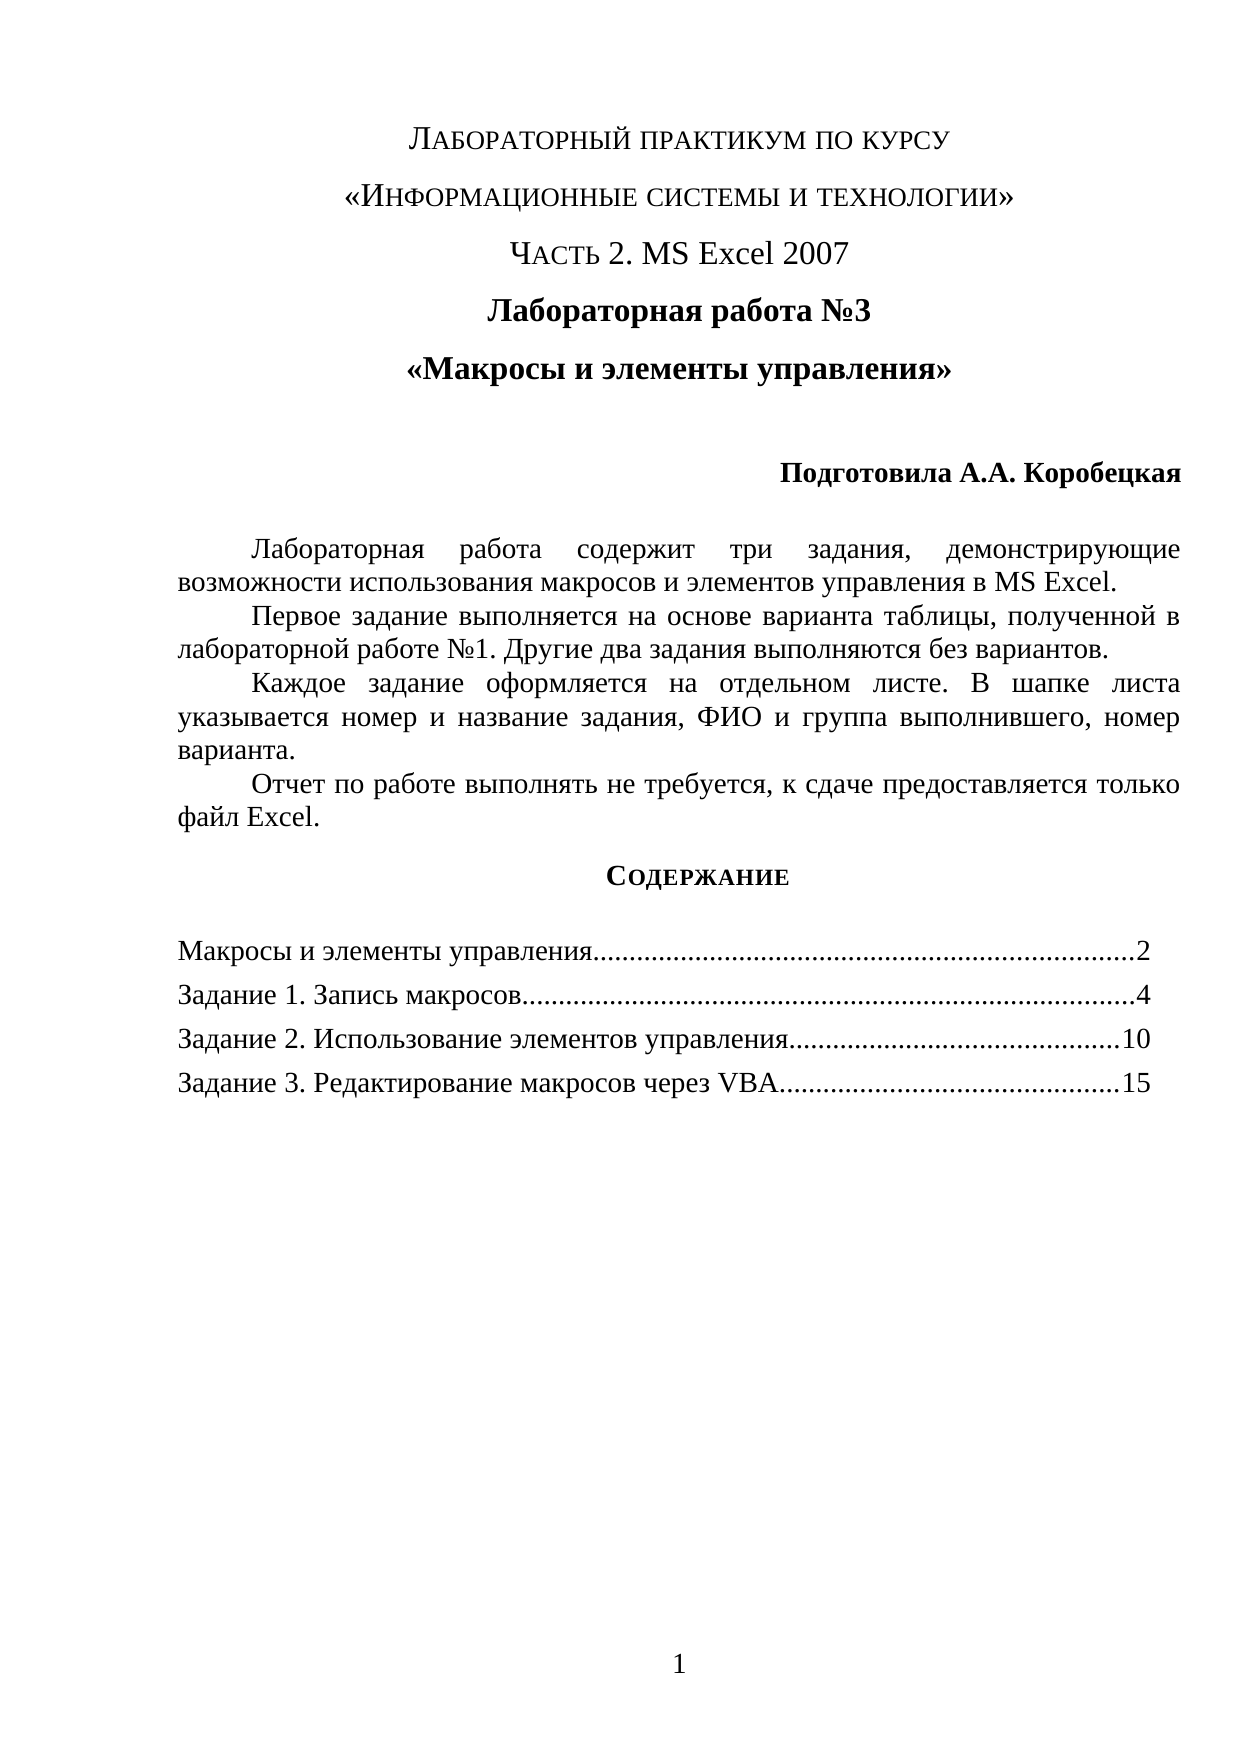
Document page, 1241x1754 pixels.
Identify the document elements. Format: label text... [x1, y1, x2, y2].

text Подготовила А.А. Коробецкая [177, 456, 1181, 489]
text Макросы и элементы управления 2 [177, 933, 1181, 967]
text Лабораторная работа содержит три задания, демонстрирующие возможности использования макросов и элементов управления в MS Excel. [177, 531, 1181, 598]
text Каждое задание оформляется на отдельном листе. В шапке листа указывается номер и название задания, ФИО и группа выполнившего, номер варианта. [177, 665, 1181, 766]
text Лабораторный практикум по курсу «Информационные системы и технологии» Часть 2. MS Excel 2007 [177, 118, 1181, 271]
text Отчет по работе выполнять не требуется, к сдаче предоставляется только файл Excel. [177, 766, 1181, 833]
text Задание 3. Редактирование макросов через VBA 15 [177, 1065, 1181, 1098]
text Первое задание выполняется на основе варианта таблицы, полученной в лабораторной работе №1. Другие два задания выполняются без вариантов. [177, 598, 1181, 665]
text «Макросы и элементы управления» [177, 348, 1181, 386]
list Содержание [214, 858, 1181, 891]
text Лабораторная работа №3 [177, 291, 1181, 329]
text Задание 1. Запись макросов 4 [177, 977, 1181, 1011]
text Задание 2. Использование элементов управления 10 [177, 1021, 1181, 1054]
